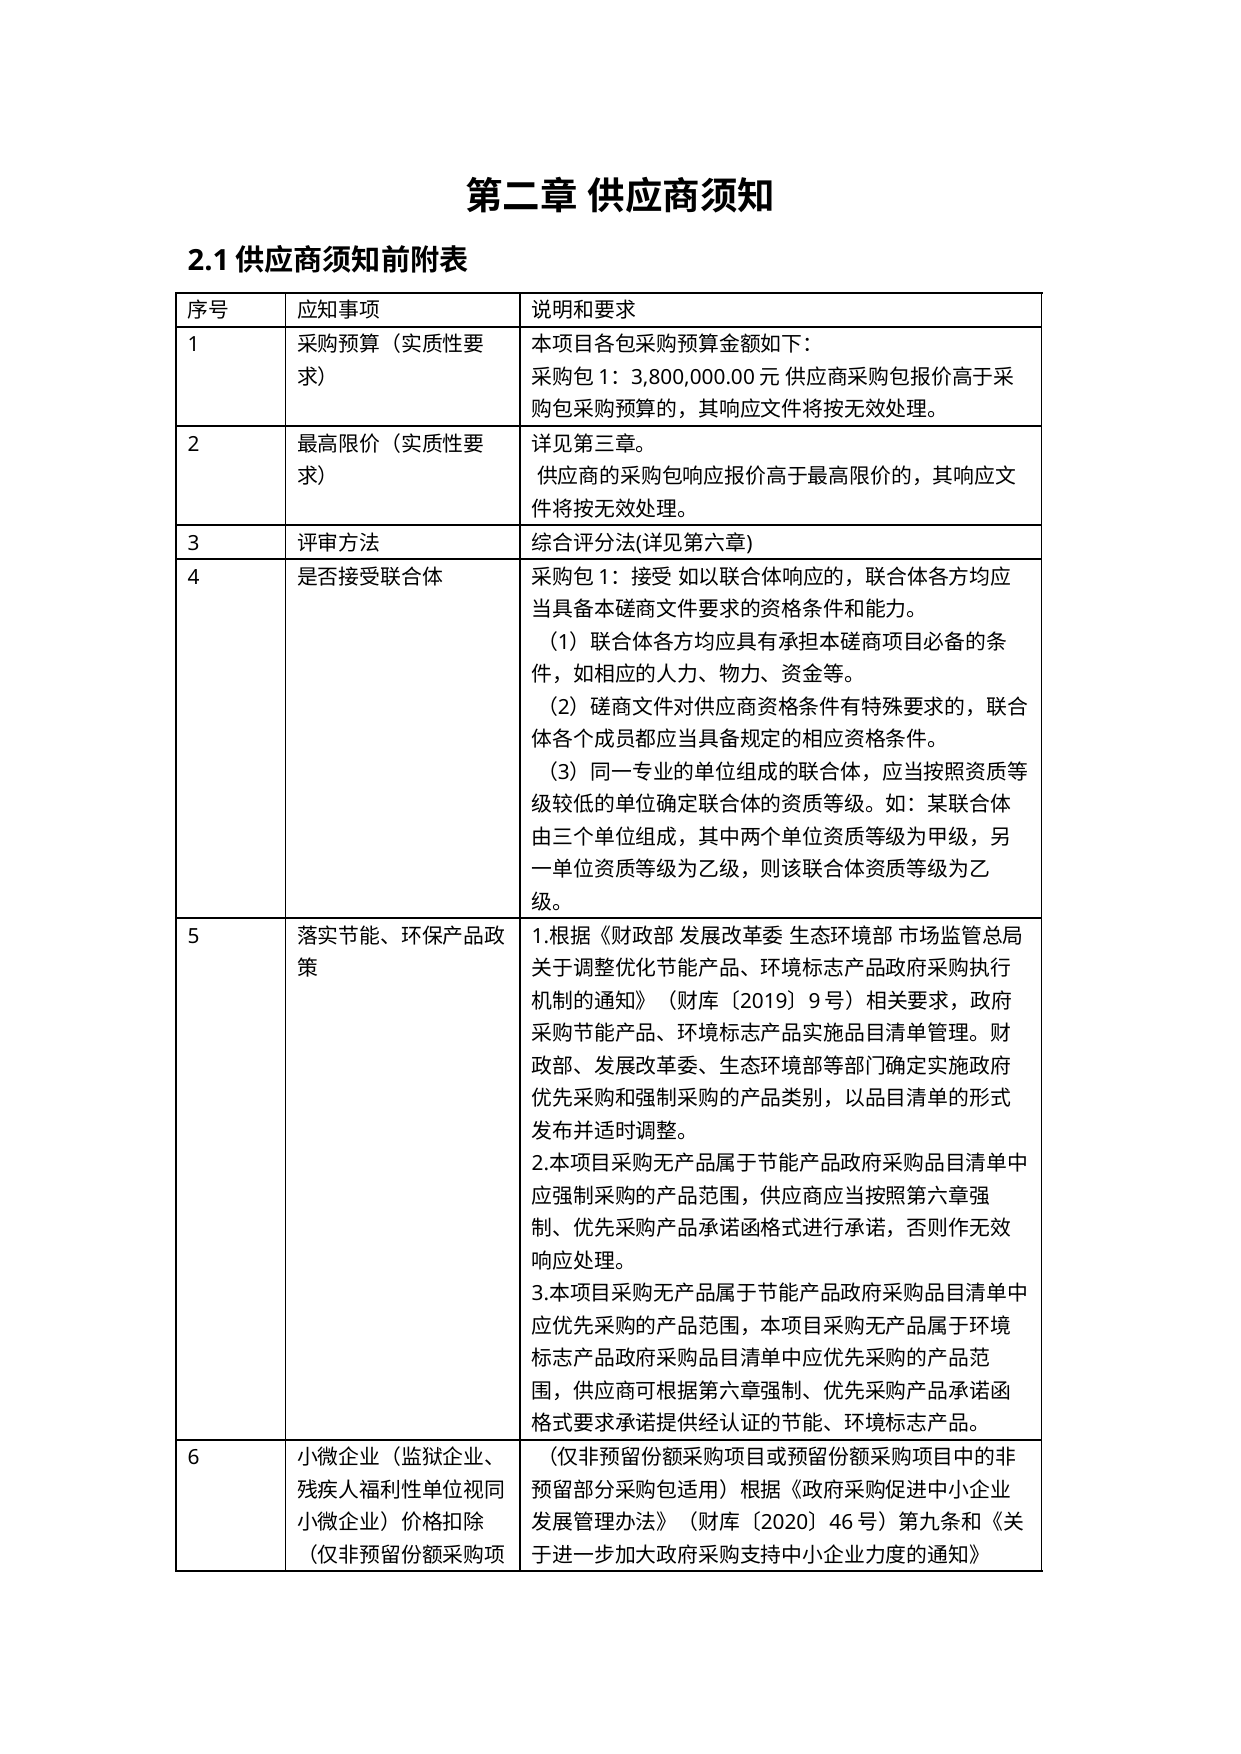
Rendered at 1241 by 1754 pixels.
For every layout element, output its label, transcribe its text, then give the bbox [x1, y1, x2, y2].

table_cell 1.根据《财政部 发展改革委 生态环境部 市场监管总局关于调整优化节能产品、环境标志产品政府采购执行机制的通知》（财库〔2019〕9号）相关要求，政府采购节能产品、环境标志产品实施品目清单管理。财政部、发展改革委、生态环境部等部门确定实施政府优先采购和强制采购的产品类别，以品目清单的形式发布并适时调整。 2.本项目采购无产品属于节能产品政府采购品目清单中应强制采购的产品范围，供应商应当按照第六章强制、优先采购产品承诺函格式进行承诺，否则作无效响应处理。 3.本项目采购无产品属于节能产品政府采购品目清单中应优先采购的产品范围，本项目采购无产品属于环境标志产品政府采购品目清单中应优先采购的产品范围，供应商可根据第六章强制、优先采购产品承诺函格式要求承诺提供经认证的节能、环境标志产品。 [521, 919, 1041, 1439]
table_cell 详见第三章。 供应商的采购包响应报价高于最高限价的，其响应文件将按无效处理。 [521, 427, 1041, 524]
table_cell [521, 1441, 1041, 1570]
table_cell 综合评分法(详见第六章) [521, 526, 1041, 558]
text 第二章 供应商须知 [187, 162, 1053, 227]
table_cell 评审方法 [286, 526, 519, 558]
table_cell 最高限价（实质性要求） [286, 427, 519, 524]
text 2.1供应商须知前附表 [187, 227, 1053, 292]
table_cell 落实节能、环保产品政策 [286, 919, 519, 1439]
table_cell 采购预算（实质性要求） [286, 328, 519, 425]
table_cell 4 [177, 560, 285, 917]
table_cell 是否接受联合体 [286, 560, 519, 917]
table_cell 6 [177, 1441, 285, 1570]
table_cell 3 [177, 526, 285, 558]
table_cell 本项目各包采购预算金额如下： 采购包1：3,800,000.00元 供应商采购包报价高于采购包采购预算的，其响应文件将按无效处理。 [521, 328, 1041, 425]
table_cell 2 [177, 427, 285, 524]
table_header 应知事项 [286, 294, 519, 326]
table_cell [286, 1441, 519, 1570]
table_header 序号 [177, 294, 285, 326]
table_cell 1 [177, 328, 285, 425]
table_cell 采购包1：接受 如以联合体响应的，联合体各方均应当具备本磋商文件要求的资格条件和能力。 （1）联合体各方均应具有承担本磋商项目必备的条件，如相应的人力、物力、资金等。 （2）磋商文件对供应商资格条件有特殊要求的，联合体各个成员都应当具备规定的相应资格条件。 （3）同一专业的单位组成的联合体，应当按照资质等级较低的单位确定联合体的资质等级。如：某联合体由三个单位组成，其中两个单位资质等级为甲级，另一单位资质等级为乙级，则该联合体资质等级为乙级。 [521, 560, 1041, 917]
table_header 说明和要求 [521, 294, 1041, 326]
table_cell 5 [177, 919, 285, 1439]
